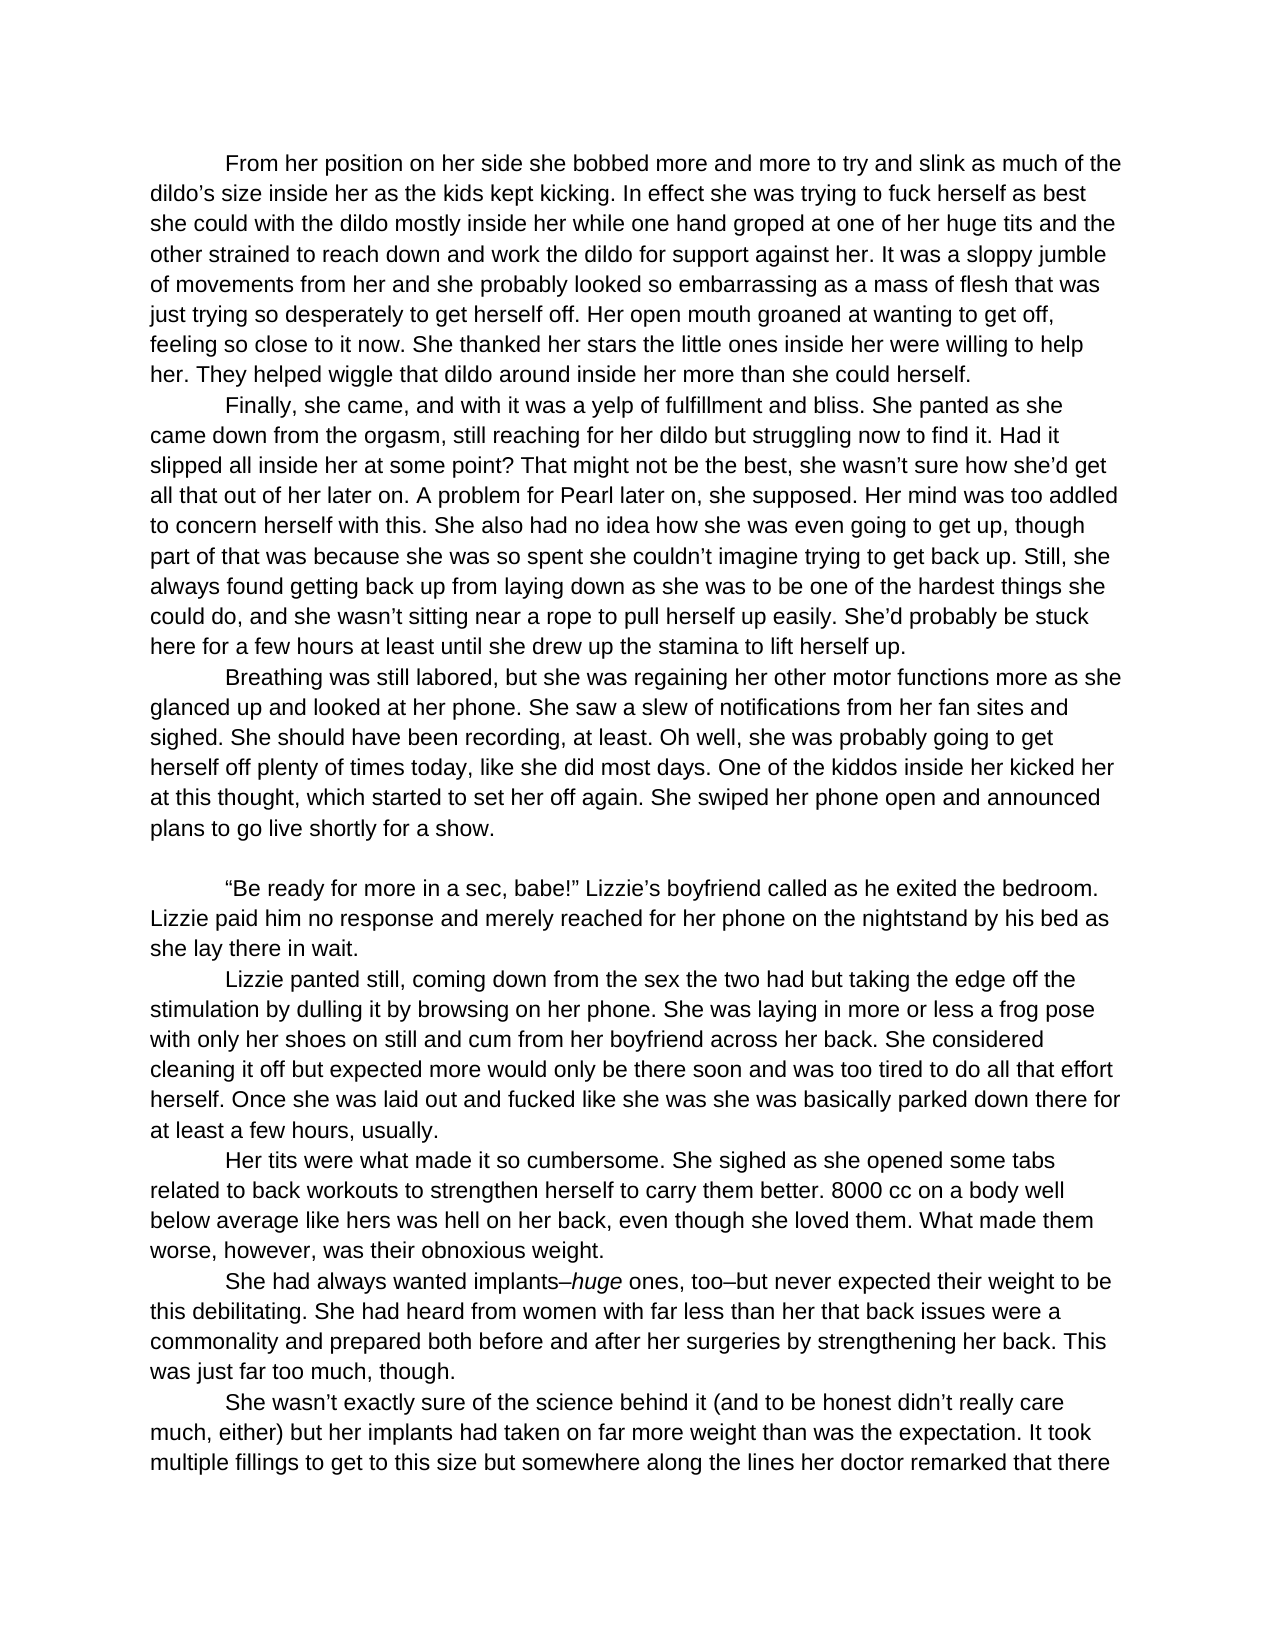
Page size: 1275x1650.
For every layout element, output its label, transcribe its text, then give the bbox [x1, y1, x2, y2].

text From her position on her side she bobbed more and more to try and slink as much of the dildo’s size inside her as the kids kept kicking. In effect she was trying to fuck herself as best she could with the dildo mostly inside her while one hand groped at one of her huge tits and the other strained to reach down and work the dildo for support against her. It was a sloppy jumble of movements from her and she probably looked so embarrassing as a mass of flesh that was just trying so desperately to get herself off. Her open mouth groaned at wanting to get off, feeling so close to it now. She thanked her stars the little ones inside her were willing to help her. They helped wiggle that dildo around inside her more than she could herself. [150, 150, 1125, 388]
text Her tits were what made it so cumbersome. She sighed as she opened some tabs related to back workouts to strengthen herself to carry them better. 8000 cc on a body well below average like hers was hell on her back, even though she loved them. What made them worse, however, was their obnoxious weight. [150, 1147, 1125, 1264]
text “Be ready for more in a sec, babe!” Lizzie’s boyfriend called as he exited the bedroom. Lizzie paid him no response and merely reached for her phone on the nightstand by his bed as she lay there in wait. [150, 875, 1125, 962]
text Lizzie panted still, coming down from the sex the two had but taking the edge off the stimulation by dulling it by browsing on her phone. She was laying in more or less a frog pose with only her shoes on still and cum from her boyfriend across her back. She considered cleaning it off but expected more would only be there soon and was too tired to do all that effort herself. Once she was laid out and fucked like she was she was basically parked down there for at least a few hours, usually. [150, 966, 1125, 1143]
text Finally, she came, and with it was a yelp of fulfillment and bliss. She panted as she came down from the orgasm, still reaching for her dildo but struggling now to find it. Had it slipped all inside her at some point? That might not be the best, she wasn’t sure how she’d get all that out of her later on. A problem for Pearl later on, she supposed. Her mind was too addled to concern herself with this. She also had no idea how she was even going to get up, though part of that was because she was so spent she couldn’t imagine trying to get back up. Still, she always found getting back up from laying down as she was to be one of the hardest things she could do, and she wasn’t sitting near a rope to pull herself up easily. She’d probably be stuck here for a few hours at least until she drew up the stamina to lift herself up. [150, 392, 1125, 660]
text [150, 1388, 1125, 1475]
text Breathing was still labored, but she was regaining her other motor functions more as she glanced up and looked at her phone. She saw a slew of notifications from her fan sites and sighed. She should have been recording, at least. Oh well, she was probably going to get herself off plenty of times today, like she did most days. One of the kiddos inside her kicked her at this thought, which started to set her off again. She swiped her phone open and announced plans to go live shortly for a show. [150, 663, 1125, 841]
text She had always wanted implants–huge ones, too–but never expected their weight to be this debilitating. She had heard from women with far less than her that back issues were a commonality and prepared both before and after her surgeries by strengthening her back. This was just far too much, though. [150, 1268, 1125, 1385]
